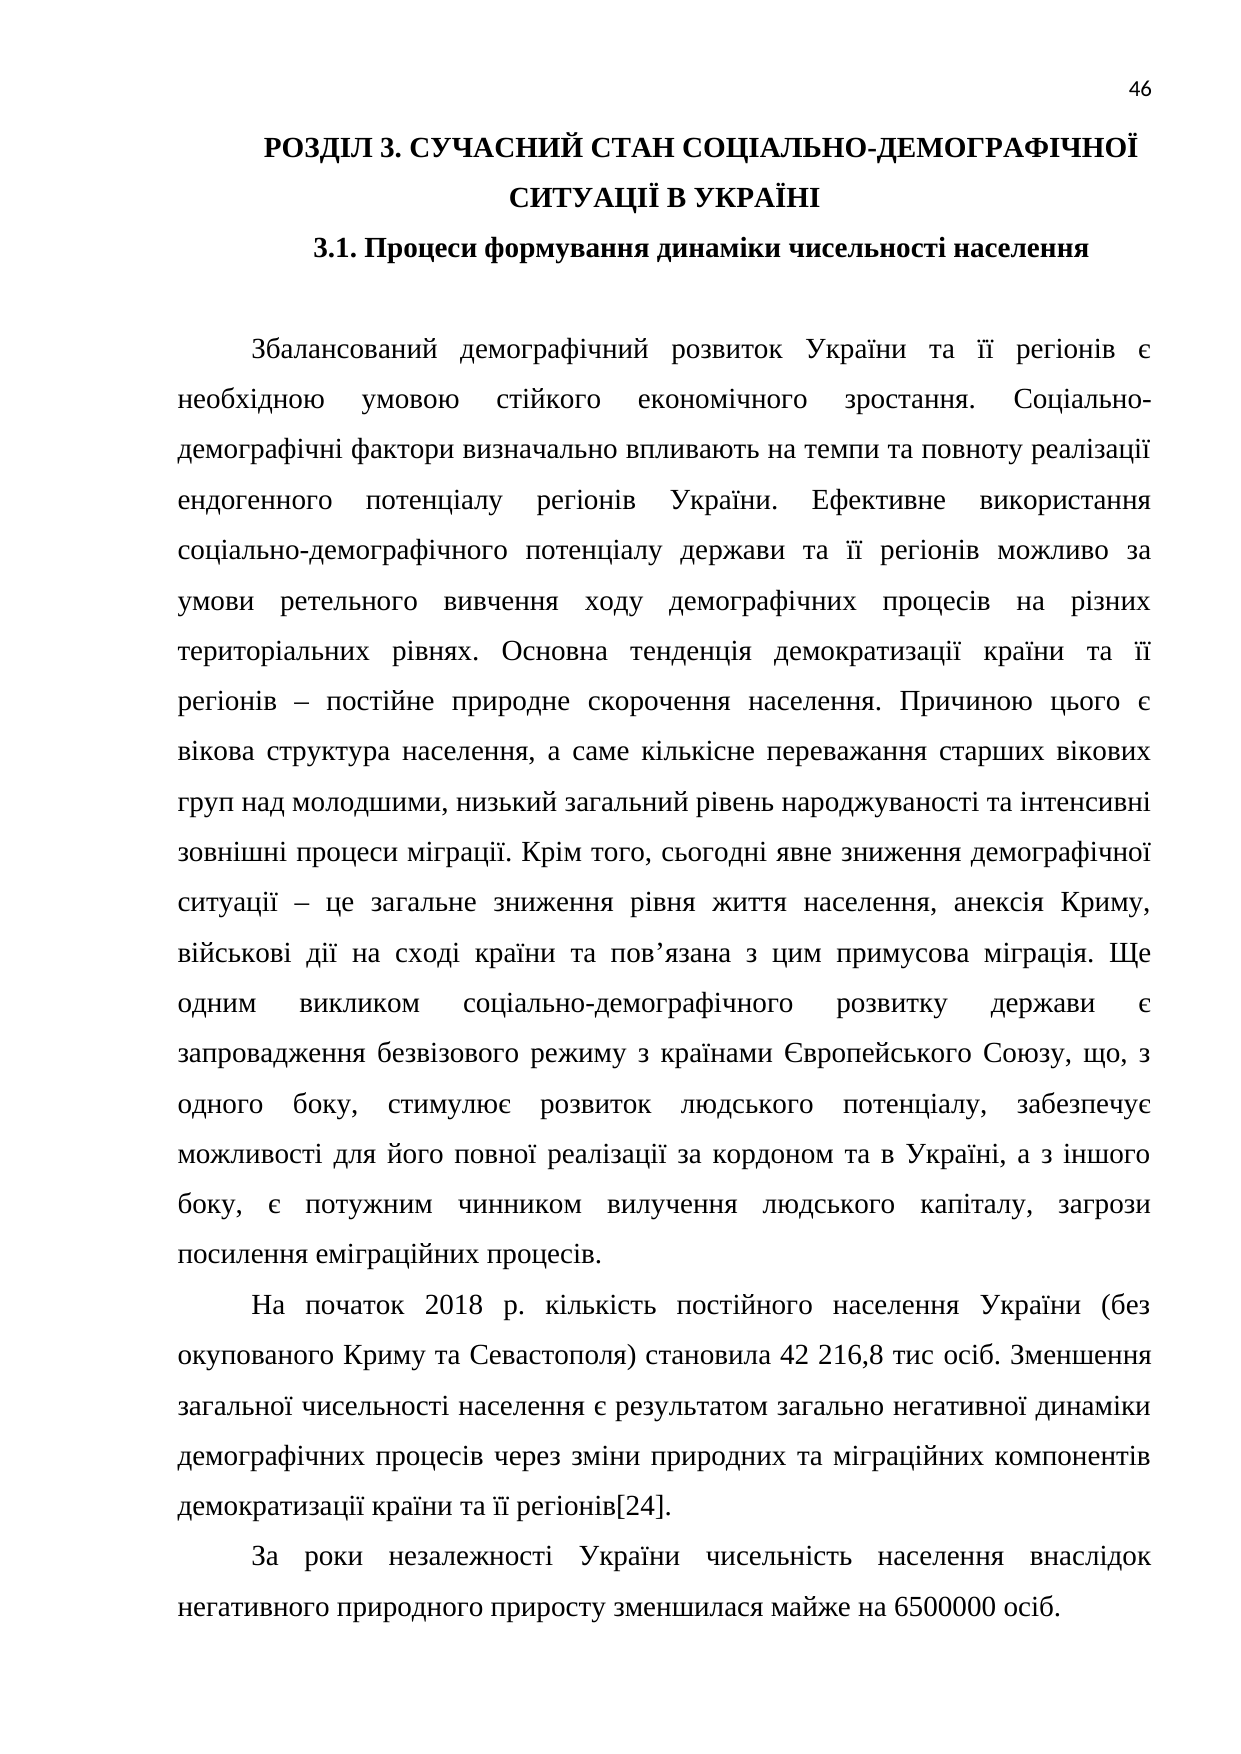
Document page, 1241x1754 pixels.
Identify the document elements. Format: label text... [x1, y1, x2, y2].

text 3.1. Процеси формування динаміки чисельності населення [177, 230, 1152, 264]
text РОЗДІЛ 3. СУЧАСНИЙ СТАН СОЦІАЛЬНО-ДЕМОГРАФІЧНОЇ СИТУАЦІЇ В УКРАЇНІ [177, 130, 1152, 214]
text За роки незалежності України чисельність населення внаслідок негативного природного приросту зменшилася майже на 6500000 осіб. [177, 1538, 1152, 1622]
text На початок 2018 р. кількість постійного населення України (без окупованого Криму та Севастополя) становила 42 216,8 тис осіб. Зменшення загальної чисельності населення є результатом загально негативної динаміки демографічних процесів через зміни природних та міграційних компонентів демократизації країни та її регіонів[24]. [177, 1287, 1152, 1522]
text Збалансований демографічний розвиток України та її регіонів є необхідною умовою стійкого економічного зростання. Соціально-демографічні фактори визначально впливають на темпи та повноту реалізації ендогенного потенціалу регіонів України. Ефективне використання соціально-демографічного потенціалу держави та її регіонів можливо за умови ретельного вивчення ходу демографічних процесів на різних територіальних рівнях. Основна тенденція демократизації країни та її регіонів – постійне природне скорочення населення. Причиною цього є вікова структура населення, а саме кількісне переважання старших вікових груп над молодшими, низький загальний рівень народжуваності та інтенсивні зовнішні процеси міграції. Крім того, сьогодні явне зниження демографічної ситуації – це загальне зниження рівня життя населення, анексія Криму, військові дії на сході країни та пов’язана з цим примусова міграція. Ще одним викликом соціально-демографічного розвитку держави є запровадження безвізового режиму з країнами Європейського Союзу, що, з одного боку, стимулює розвиток людського потенціалу, забезпечує можливості для його повної реалізації за кордоном та в Україні, а з іншого боку, є потужним чинником вилучення людського капіталу, загрози посилення еміграційних процесів. [177, 331, 1152, 1270]
